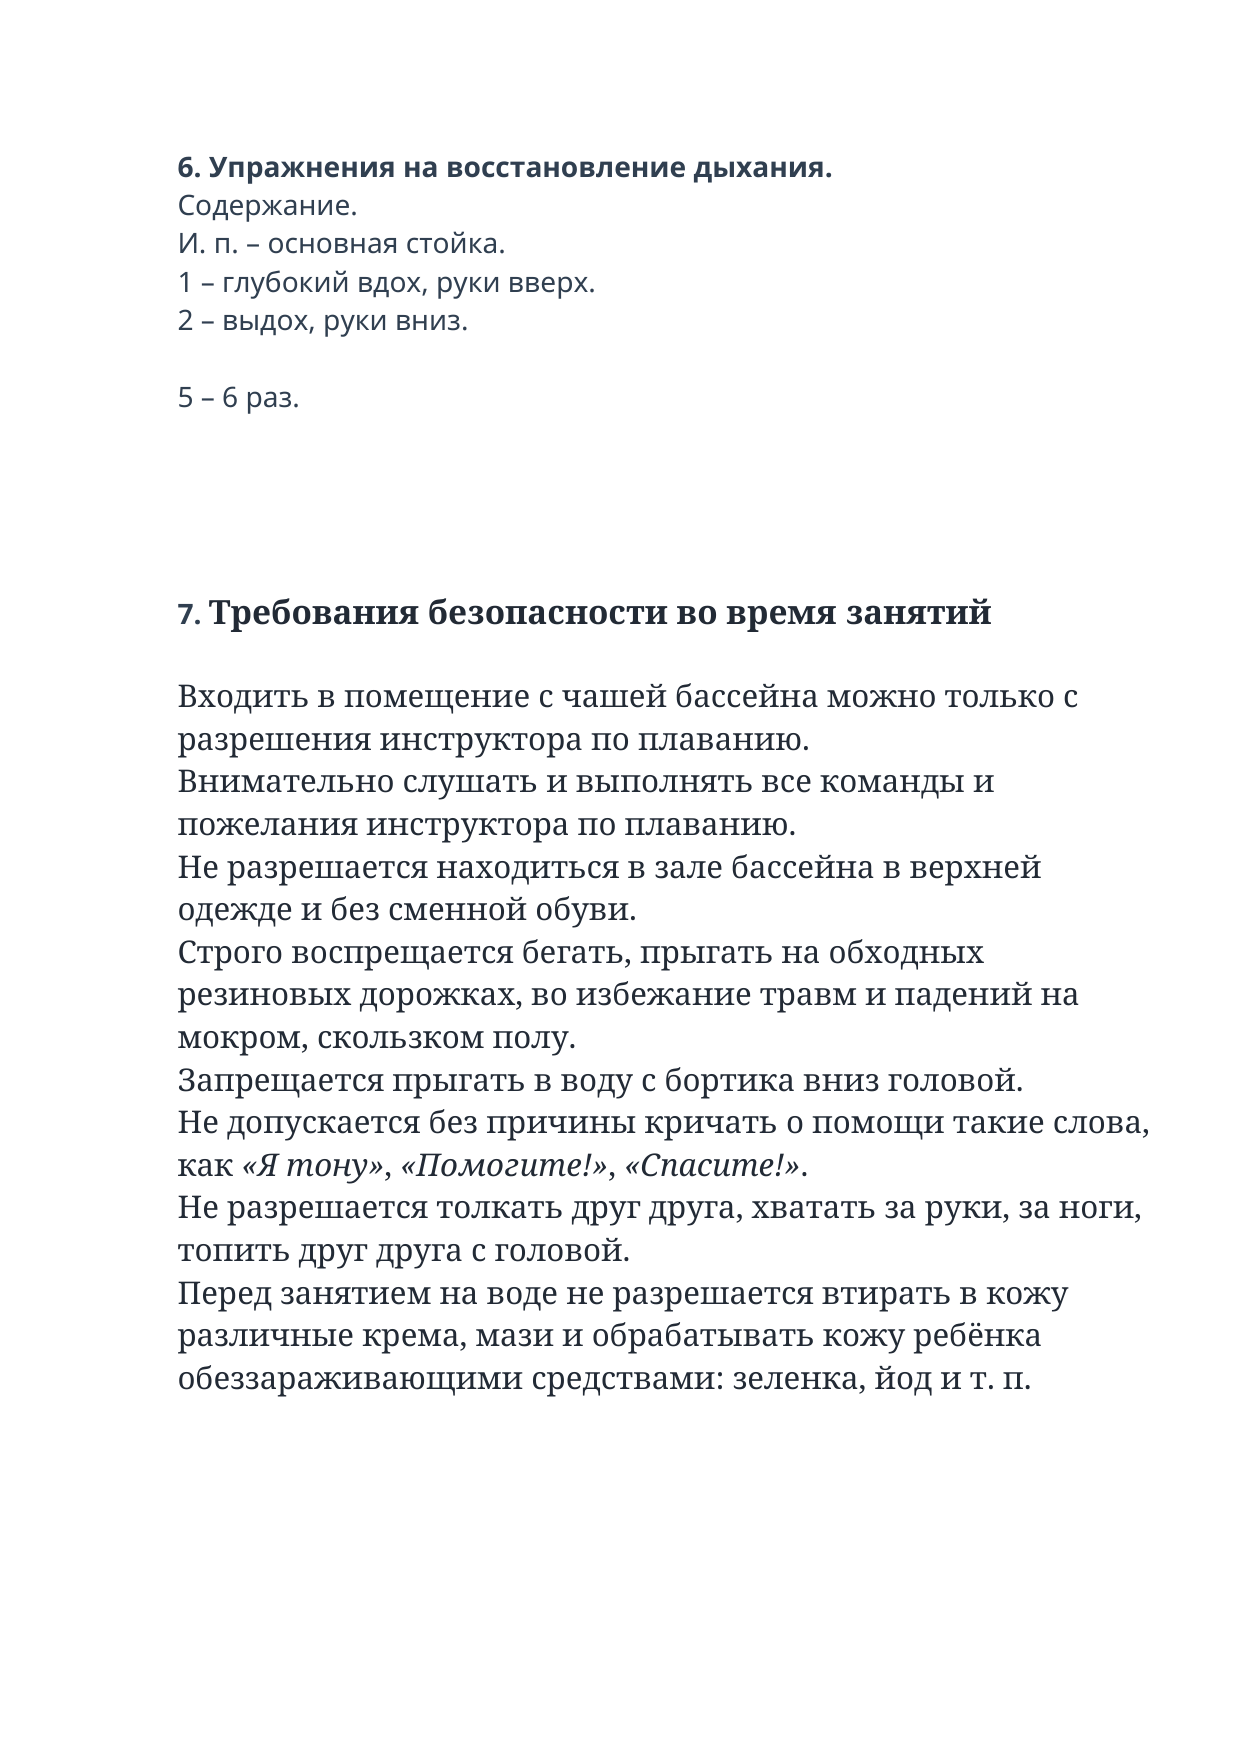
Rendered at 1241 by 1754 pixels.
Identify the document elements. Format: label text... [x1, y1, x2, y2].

text Не разрешается находиться в зале бассейна в верхней одежде и без сменной обуви. [177, 844, 1152, 930]
text Входить в помещение с чашей бассейна можно только с разрешения инструктора по плаванию. [177, 674, 1152, 759]
text Строго воспрещается бегать, прыгать на обходных резиновых дорожках, во избежание травм и падений на мокром, скользком полу. [177, 930, 1152, 1058]
text 5 – 6 раз. [177, 338, 1152, 415]
text Не допускается без причины кричать о помощи такие слова, как «Я тону», «Помогите!», «Спасите!». [177, 1100, 1152, 1185]
text 7. Требования безопасности во время занятий [177, 589, 1152, 634]
text 6. Упражнения на восстановление дыхания. [177, 147, 1152, 185]
text Перед занятием на воде не разрешается втирать в кожу различные крема, мази и обрабатывать кожу ребёнка обеззараживающими средствами: зеленка, йод и т. п. [177, 1271, 1152, 1398]
text Запрещается прыгать в воду с бортика вниз головой. [177, 1058, 1152, 1100]
text Не разрешается толкать друг друга, хватать за руки, за ноги, топить друг друга с головой. [177, 1185, 1152, 1271]
text Содержание. И. п. – основная стойка. 1 – глубокий вдох, руки вверх. 2 – выдох, руки вниз. [177, 185, 1152, 338]
text Внимательно слушать и выполнять все команды и пожелания инструктора по плаванию. [177, 759, 1152, 844]
